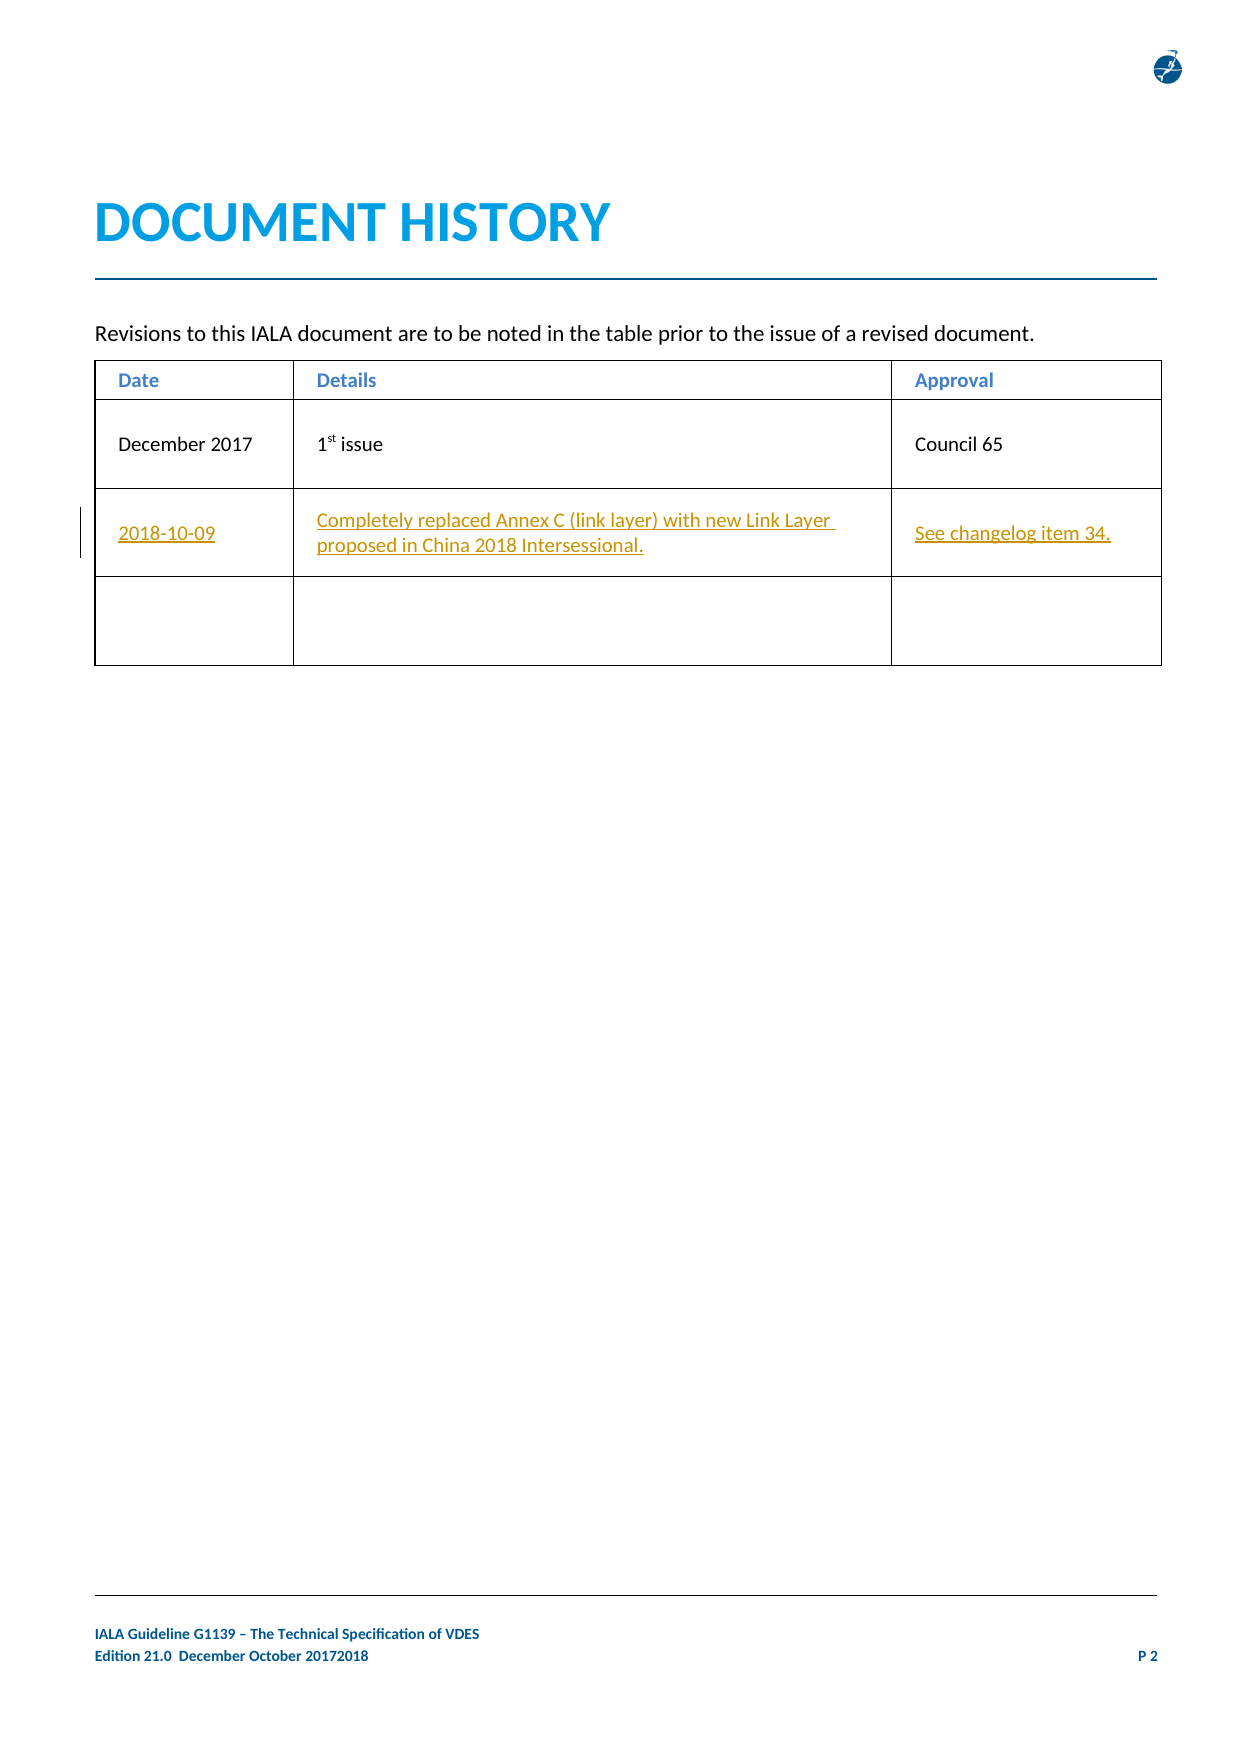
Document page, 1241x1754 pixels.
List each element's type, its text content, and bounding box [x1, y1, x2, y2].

table_cell Council 65 [892, 400, 1161, 488]
table_cell [96, 577, 293, 665]
text Revisions to this IALA document are to be noted in the table prior to the issue of a revised document. [94, 319, 1157, 347]
table_header Details [294, 361, 891, 399]
table_header Date [96, 361, 293, 399]
table_cell 1st issue [294, 400, 891, 488]
table_cell [892, 489, 1161, 576]
picture [1122, 0, 1241, 119]
table_header Approval [892, 361, 1161, 399]
table_cell [892, 577, 1161, 665]
table_cell [96, 489, 293, 576]
table_cell [294, 489, 891, 576]
table_cell December 2017 [96, 400, 293, 488]
table_cell [294, 577, 891, 665]
